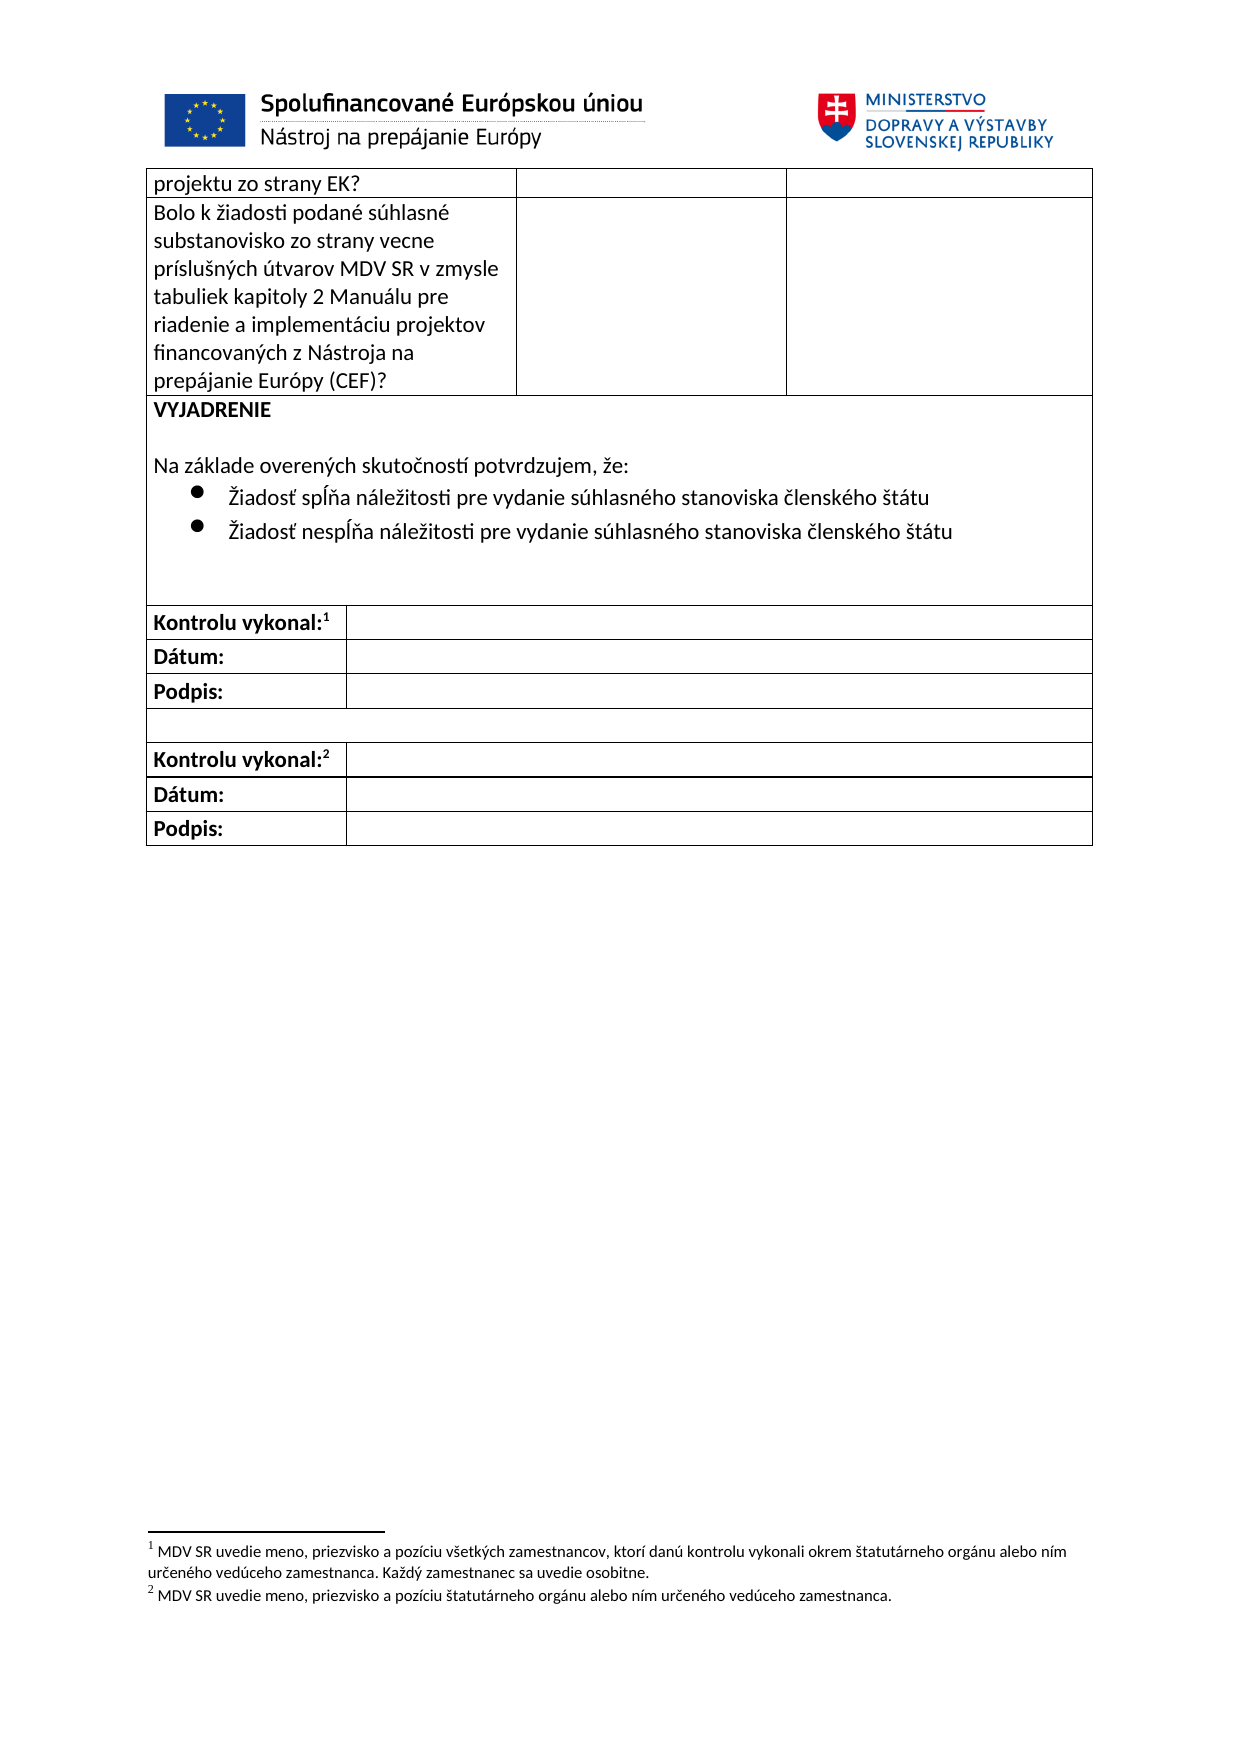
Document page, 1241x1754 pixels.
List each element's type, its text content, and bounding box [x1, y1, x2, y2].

table_cell Podpis: [147, 674, 346, 708]
table_cell Kontrolu vykonal: [147, 606, 346, 639]
table_cell [347, 606, 1092, 639]
table_cell [517, 198, 786, 394]
table_cell Bolo k žiadosti podané súhlasné substanovisko zo strany vecne príslušných útvarov MDV SR v zmysle tabuliek kapitoly 2 Manuálu pre riadenie a implementáciu projektov financovaných z Nástroja na prepájanie Európy (CEF)? [147, 198, 516, 394]
table_cell VYJADRENIE Na základe overených skutočností potvrdzujem, že: Žiadosť spĺňa náležitosti pre vydanie súhlasného stanoviska členského štátu Žiadosť nespĺňa náležitosti pre vydanie súhlasného stanoviska členského štátu [147, 396, 1092, 604]
table_cell [347, 743, 1092, 776]
table_cell Kontrolu vykonal: [147, 743, 346, 776]
table_cell [347, 778, 1092, 811]
picture [147, 73, 1093, 168]
table_cell Dátum: [147, 640, 346, 673]
table_cell [517, 169, 786, 197]
table_cell [147, 709, 1092, 742]
table_cell [347, 674, 1092, 708]
table_cell Dátum: [147, 778, 346, 811]
table_cell [787, 169, 1092, 197]
table_cell [347, 812, 1092, 845]
table_cell [787, 198, 1092, 394]
table_cell Podpis: [147, 812, 346, 845]
table_cell [347, 640, 1092, 673]
